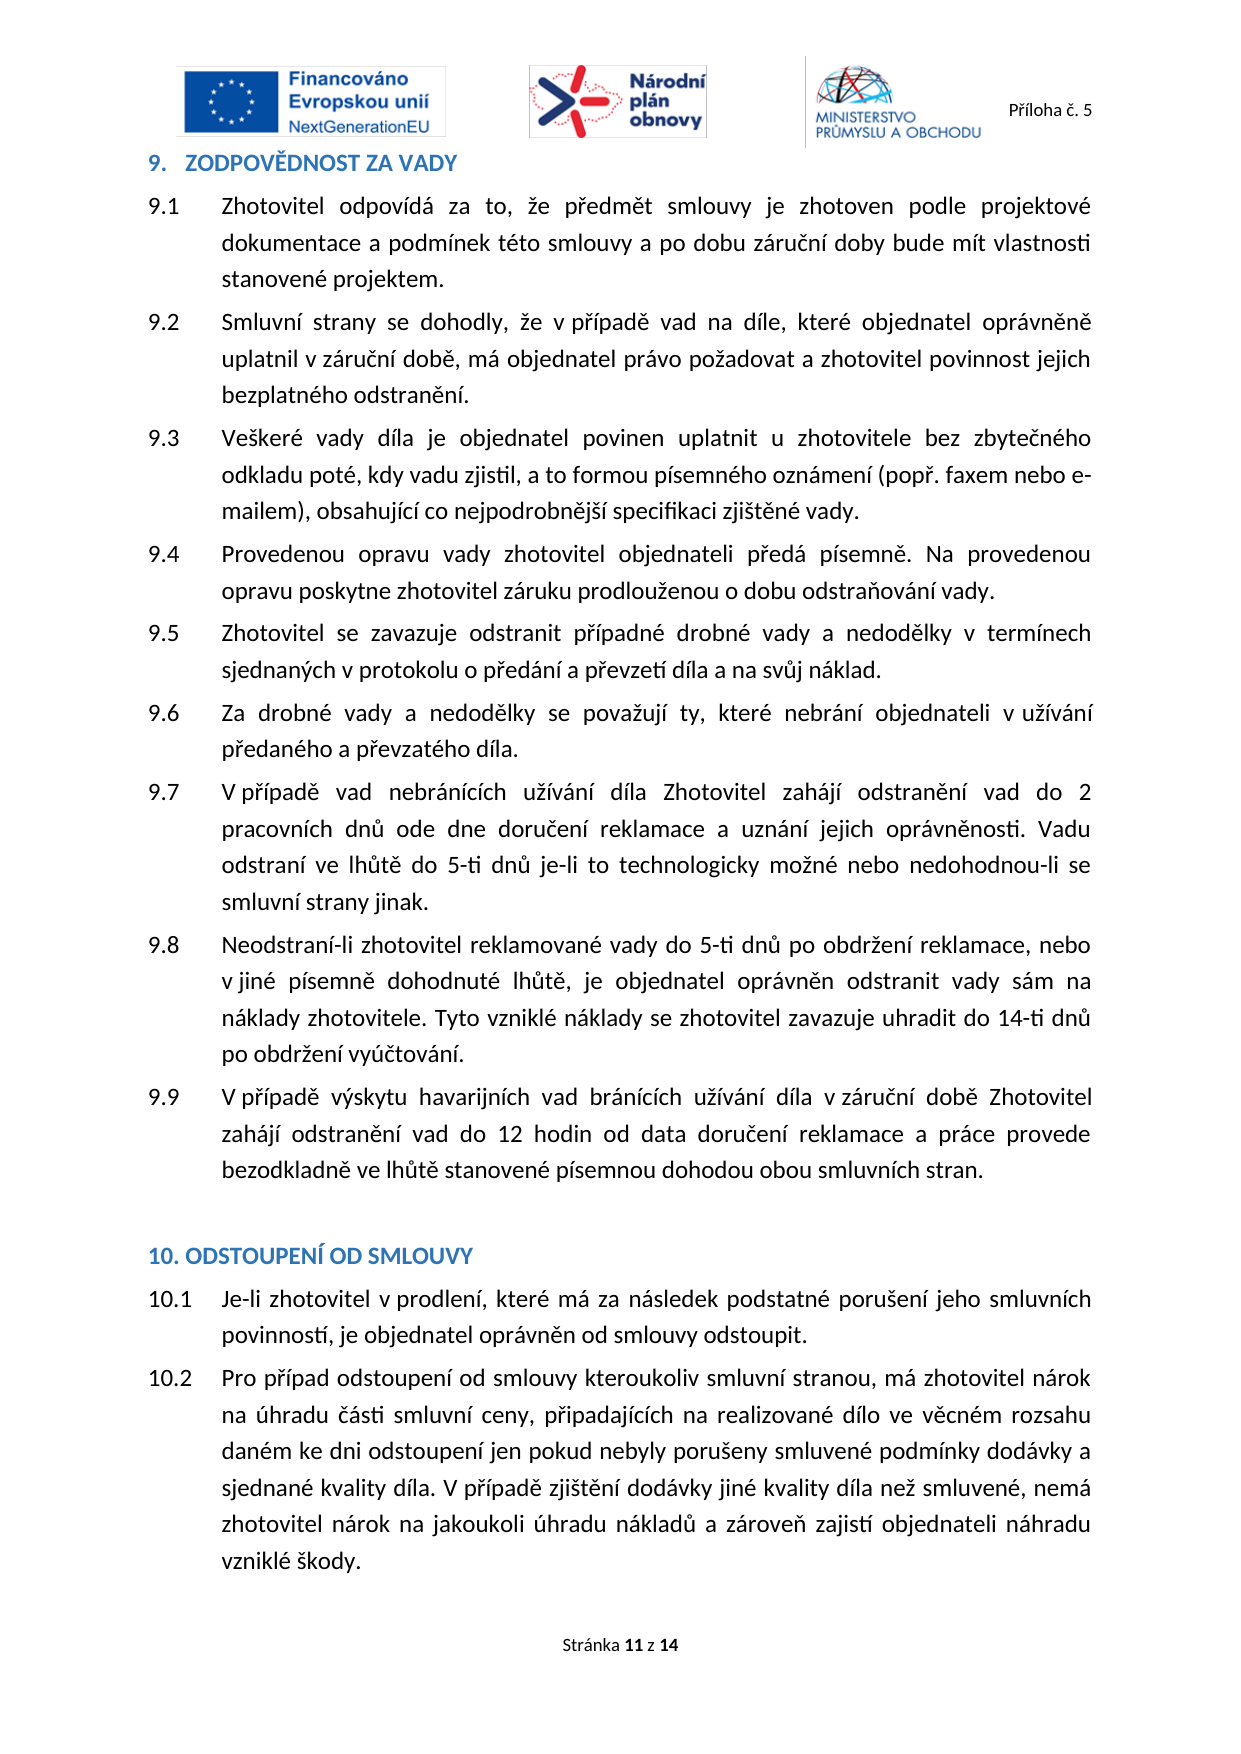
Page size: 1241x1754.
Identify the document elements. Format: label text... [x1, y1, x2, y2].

list Provedenou opravu vady zhotovitel objednateli předá písemně. Na provedenou opravu poskytne zhotovitel záruku prodlouženou o dobu odstraňování vady. [148, 538, 1093, 605]
list Smluvní strany se dohodly, že v případě vad na díle, které objednatel oprávněně uplatnil v záruční době, má objednatel právo požadovat a zhotovitel povinnost jejich bezplatného odstranění. [148, 306, 1093, 410]
list Neodstraní-li zhotovitel reklamované vady do 5-ti dnů po obdržení reklamace, nebo v jiné písemně dohodnuté lhůtě, je objednatel oprávněn odstranit vady sám na náklady zhotovitele. Tyto vzniklé náklady se zhotovitel zavazuje uhradit do 14-ti dnů po obdržení vyúčtování. [148, 929, 1093, 1069]
list ZODPOVĚDNOST ZA VADY [148, 148, 1093, 178]
list V případě výskytu havarijních vad bránících užívání díla v záruční době Zhotovitel zahájí odstranění vad do 12 hodin od data doručení reklamace a práce provede bezodkladně ve lhůtě stanovené písemnou dohodou obou smluvních stran. [148, 1081, 1093, 1185]
list V případě vad nebránících užívání díla Zhotovitel zahájí odstranění vad do 2 pracovních dnů ode dne doručení reklamace a uznání jejich oprávněnosti. Vadu odstraní ve lhůtě do 5-ti dnů je-li to technologicky možné nebo nedohodnou-li se smluvní strany jinak. [148, 776, 1093, 917]
list Za drobné vady a nedodělky se považují ty, které nebrání objednateli v užívání předaného a převzatého díla. [148, 697, 1093, 764]
picture [176, 56, 991, 148]
list Zhotovitel se zavazuje odstranit případné drobné vady a nedodělky v termínech sjednaných v protokolu o předání a převzetí díla a na svůj náklad. [148, 618, 1093, 685]
list Zhotovitel odpovídá za to, že předmět smlouvy je zhotoven podle projektové dokumentace a podmínek této smlouvy a po dobu záruční doby bude mít vlastnosti stanovené projektem. [148, 190, 1093, 294]
list Pro případ odstoupení od smlouvy kteroukoliv smluvní stranou, má zhotovitel nárok na úhradu části smluvní ceny, připadajících na realizované dílo ve věcném rozsahu daném ke dni odstoupení jen pokud nebyly porušeny smluvené podmínky dodávky a sjednané kvality díla. V případě zjištění dodávky jiné kvality díla než smluvené, nemá zhotovitel nárok na jakoukoli úhradu nákladů a zároveň zajistí objednateli náhradu vzniklé škody. [148, 1362, 1093, 1576]
list ODSTOUPENÍ OD SMLOUVY [148, 1240, 1093, 1271]
list Je-li zhotovitel v prodlení, které má za následek podstatné porušení jeho smluvních povinností, je objednatel oprávněn od smlouvy odstoupit. [148, 1283, 1093, 1350]
list Veškeré vady díla je objednatel povinen uplatnit u zhotovitele bez zbytečného odkladu poté, kdy vadu zjistil, a to formou písemného oznámení (popř. faxem nebo e-mailem), obsahující co nejpodrobnější specifikaci zjištěné vady. [148, 422, 1093, 526]
